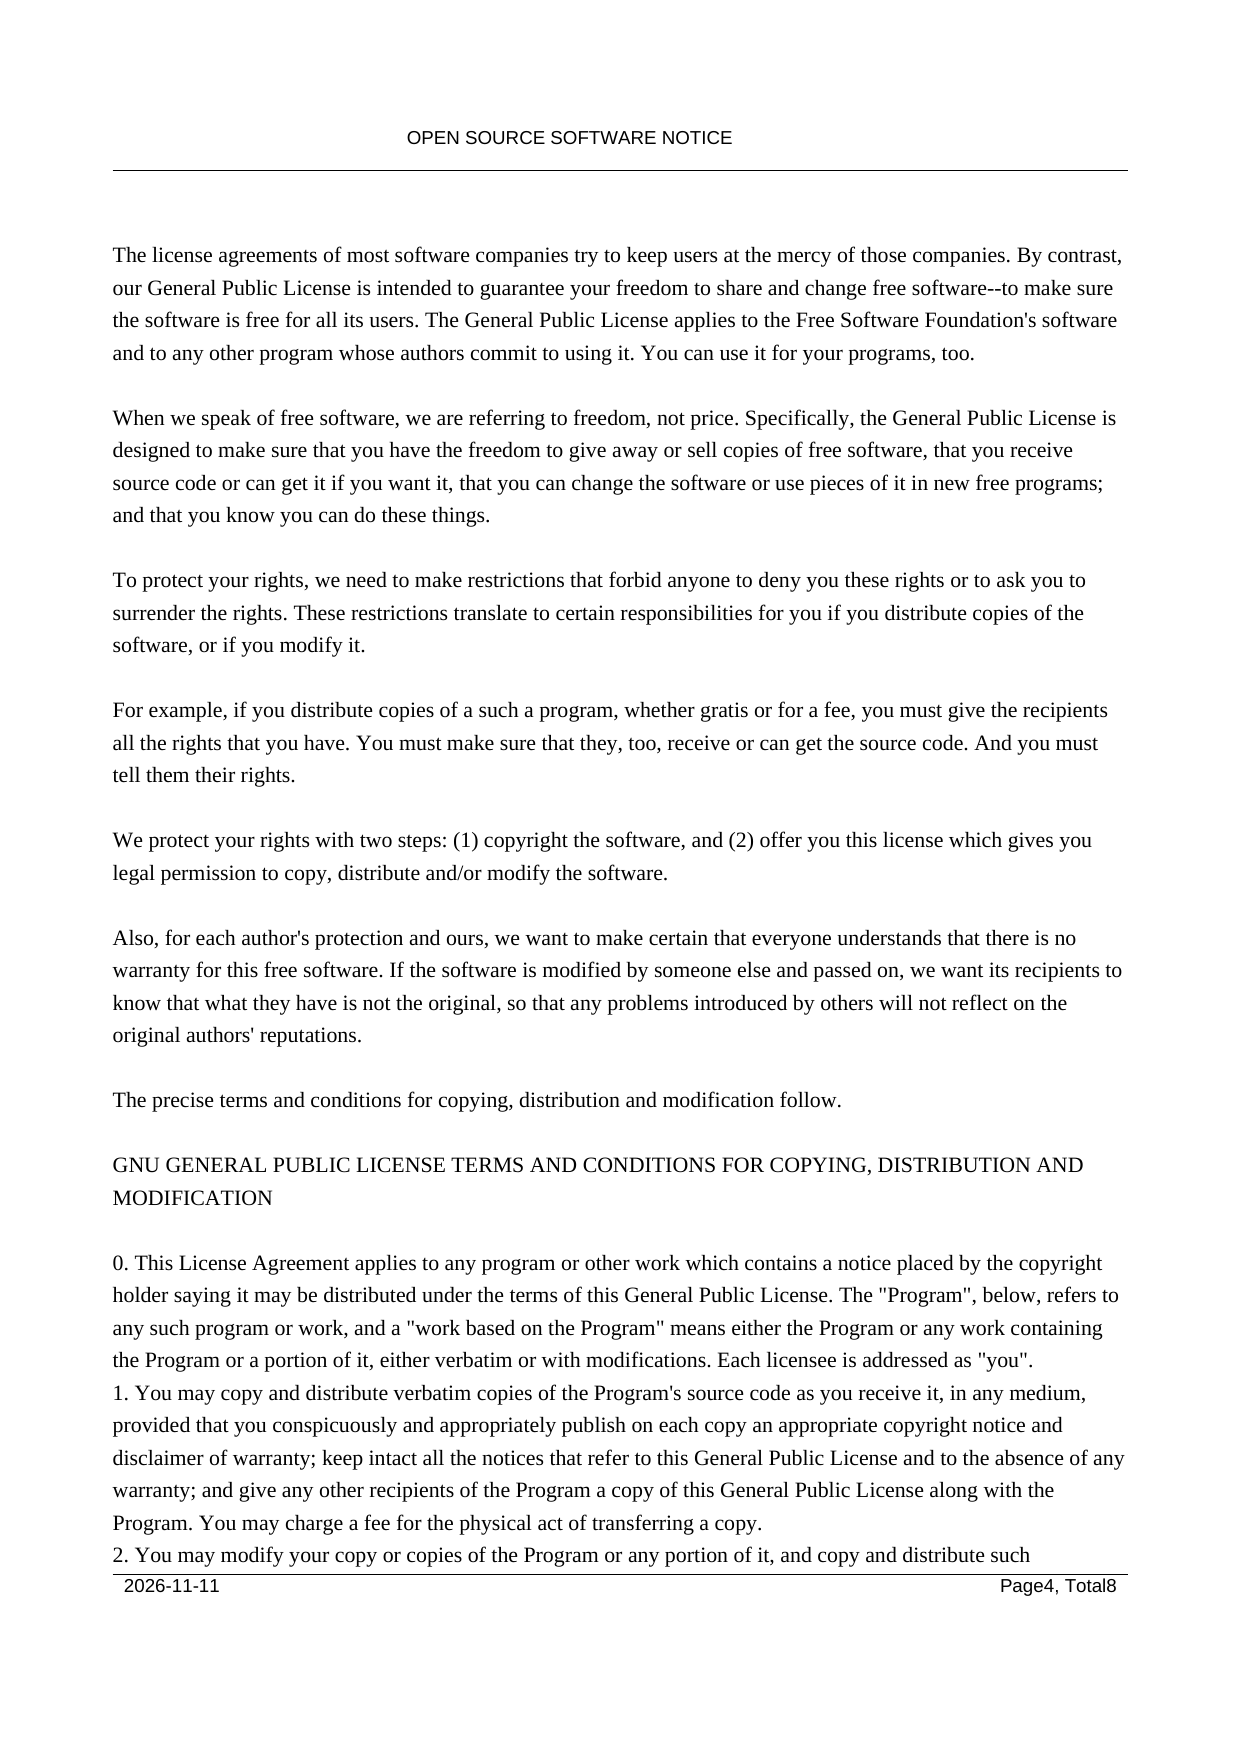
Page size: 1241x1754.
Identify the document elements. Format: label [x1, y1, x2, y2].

text [112, 206, 1128, 1571]
